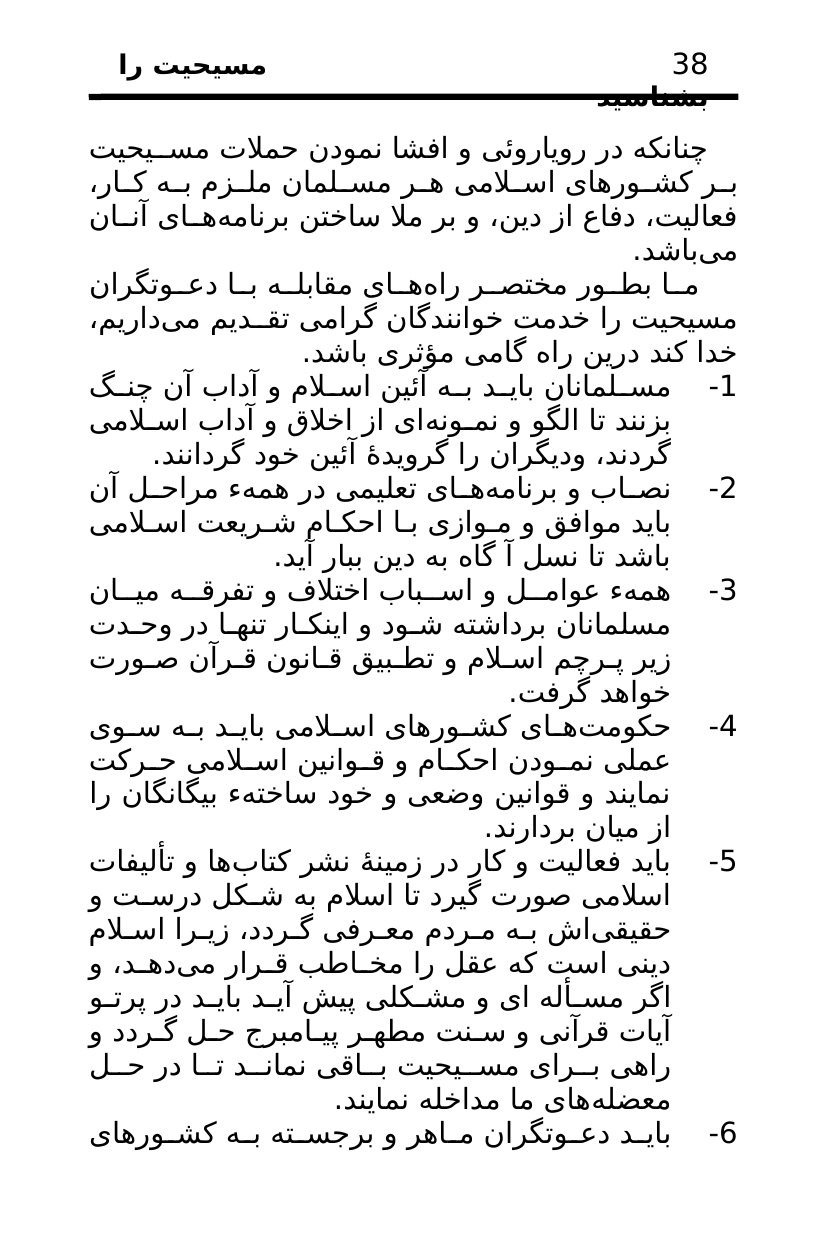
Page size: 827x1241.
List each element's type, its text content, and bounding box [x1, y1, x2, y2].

list نصاب و برنامه‌های تعلیمی در همهء مراحل آن باید موافق و موازی با احکام شریعت اسلامی باشد تا نسل آ گاه به دین ببار آید. [89, 471, 708, 573]
text چنانکه در رویاروئی و افشا نمودن حملات مسیحیت بر کشورهای اسلامی هر مسلمان ملزم به کار، فعالیت، دفاع از دین، و بر ملا ساختن برنامه‌های آنان می‌باشد. [89, 132, 738, 267]
list باید فعالیت و کار در زمینۀ نشر کتاب‌ها و تألیفات اسلامی صورت گیرد تا اسلام به شکل درست و حقیقی‌اش به مردم معرفی گردد، زیرا اسلام دینی است که عقل را مخاطب قرار می‌دهد، و اگر مسأله ای و مشکلی پیش آید باید در پرتو آیات قرآنی و سنت مطهر پیامبرج حل گردد و راهی برای مسیحیت باقی نماند تا در حل معضله‌های ما مداخله نمایند. [89, 845, 708, 1116]
list حکومت‌های کشورهای اسلامی باید به سوی عملی نمودن احکام و قوانین اسلامی حرکت نمایند و قوانین وضعی و خود ساختهء بیگانگان را از میان بردارند. [89, 709, 708, 845]
list همهء عوامل و اسباب اختلاف و تفرقه میان مسلمانان برداشته شود و اینکار تنها در وحدت زیر پرچم اسلام و تطبیق قانون قرآن صورت خواهد گرفت. [89, 573, 708, 709]
list مسلمانان باید به آئین اسلام و آداب آن چنگ بزنند تا الگو و نمونه‌ای از اخلاق و آداب اسلامی گردند، ودیگران را گرویدۀ آئین خود گردانند. [89, 369, 708, 471]
text ما بطور مختصر راه‌های مقابله با دعوتگران مسیحیت را خدمت خوانندگان گرامی تقدیم می‌داریم، خدا کند درین راه گامی مؤثری باشد. [89, 267, 738, 369]
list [89, 1116, 708, 1150]
